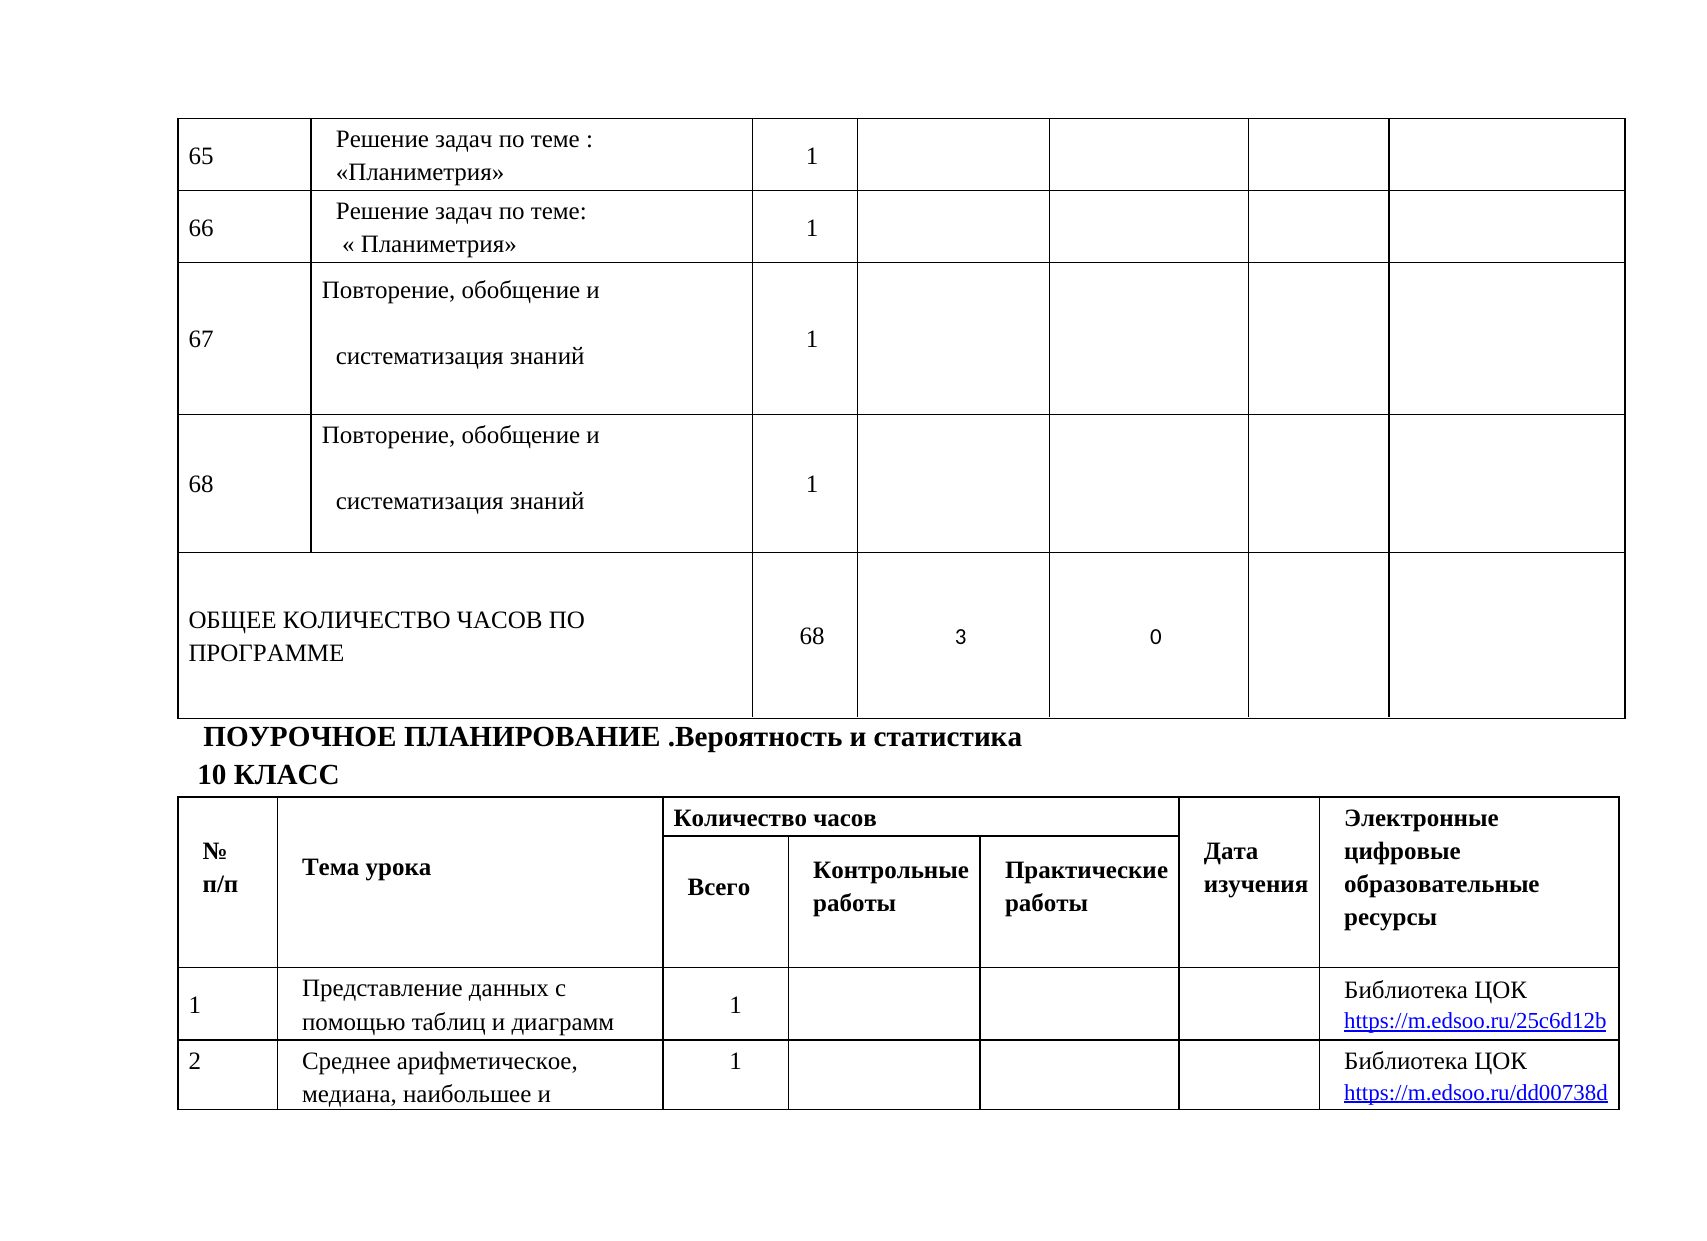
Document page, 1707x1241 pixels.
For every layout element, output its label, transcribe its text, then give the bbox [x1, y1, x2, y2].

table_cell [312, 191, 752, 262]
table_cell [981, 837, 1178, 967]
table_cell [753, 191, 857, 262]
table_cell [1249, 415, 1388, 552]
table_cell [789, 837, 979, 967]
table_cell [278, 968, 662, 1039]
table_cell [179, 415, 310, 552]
text ПОУРОЧНОЕ ПЛАНИРОВАНИЕ .Вероятность и статистика [177, 719, 1618, 752]
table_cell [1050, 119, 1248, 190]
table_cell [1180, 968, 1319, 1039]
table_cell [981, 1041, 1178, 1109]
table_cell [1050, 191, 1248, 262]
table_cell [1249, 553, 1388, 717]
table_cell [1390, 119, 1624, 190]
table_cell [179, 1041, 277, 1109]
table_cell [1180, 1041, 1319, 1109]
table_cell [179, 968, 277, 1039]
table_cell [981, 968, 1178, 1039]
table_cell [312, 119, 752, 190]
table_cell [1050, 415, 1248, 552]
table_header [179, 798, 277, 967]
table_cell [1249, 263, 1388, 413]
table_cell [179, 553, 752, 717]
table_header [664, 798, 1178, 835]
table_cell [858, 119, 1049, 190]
text 10 КЛАСС [190, 757, 1618, 791]
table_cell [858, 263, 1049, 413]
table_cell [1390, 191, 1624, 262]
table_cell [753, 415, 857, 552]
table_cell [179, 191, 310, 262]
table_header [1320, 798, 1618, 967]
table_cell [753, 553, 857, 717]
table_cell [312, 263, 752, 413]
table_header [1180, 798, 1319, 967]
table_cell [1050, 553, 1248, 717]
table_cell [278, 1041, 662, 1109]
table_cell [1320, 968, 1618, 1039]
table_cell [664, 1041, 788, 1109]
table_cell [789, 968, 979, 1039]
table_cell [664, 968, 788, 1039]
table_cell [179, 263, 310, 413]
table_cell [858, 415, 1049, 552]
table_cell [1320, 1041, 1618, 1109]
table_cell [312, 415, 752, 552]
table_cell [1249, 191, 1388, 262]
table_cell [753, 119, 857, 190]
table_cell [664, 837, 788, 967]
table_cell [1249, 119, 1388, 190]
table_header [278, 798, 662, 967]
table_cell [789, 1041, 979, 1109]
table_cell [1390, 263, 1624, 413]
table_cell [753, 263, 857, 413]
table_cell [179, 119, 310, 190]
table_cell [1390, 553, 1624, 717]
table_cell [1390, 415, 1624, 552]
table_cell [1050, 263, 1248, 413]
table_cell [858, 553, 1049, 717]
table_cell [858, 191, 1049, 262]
